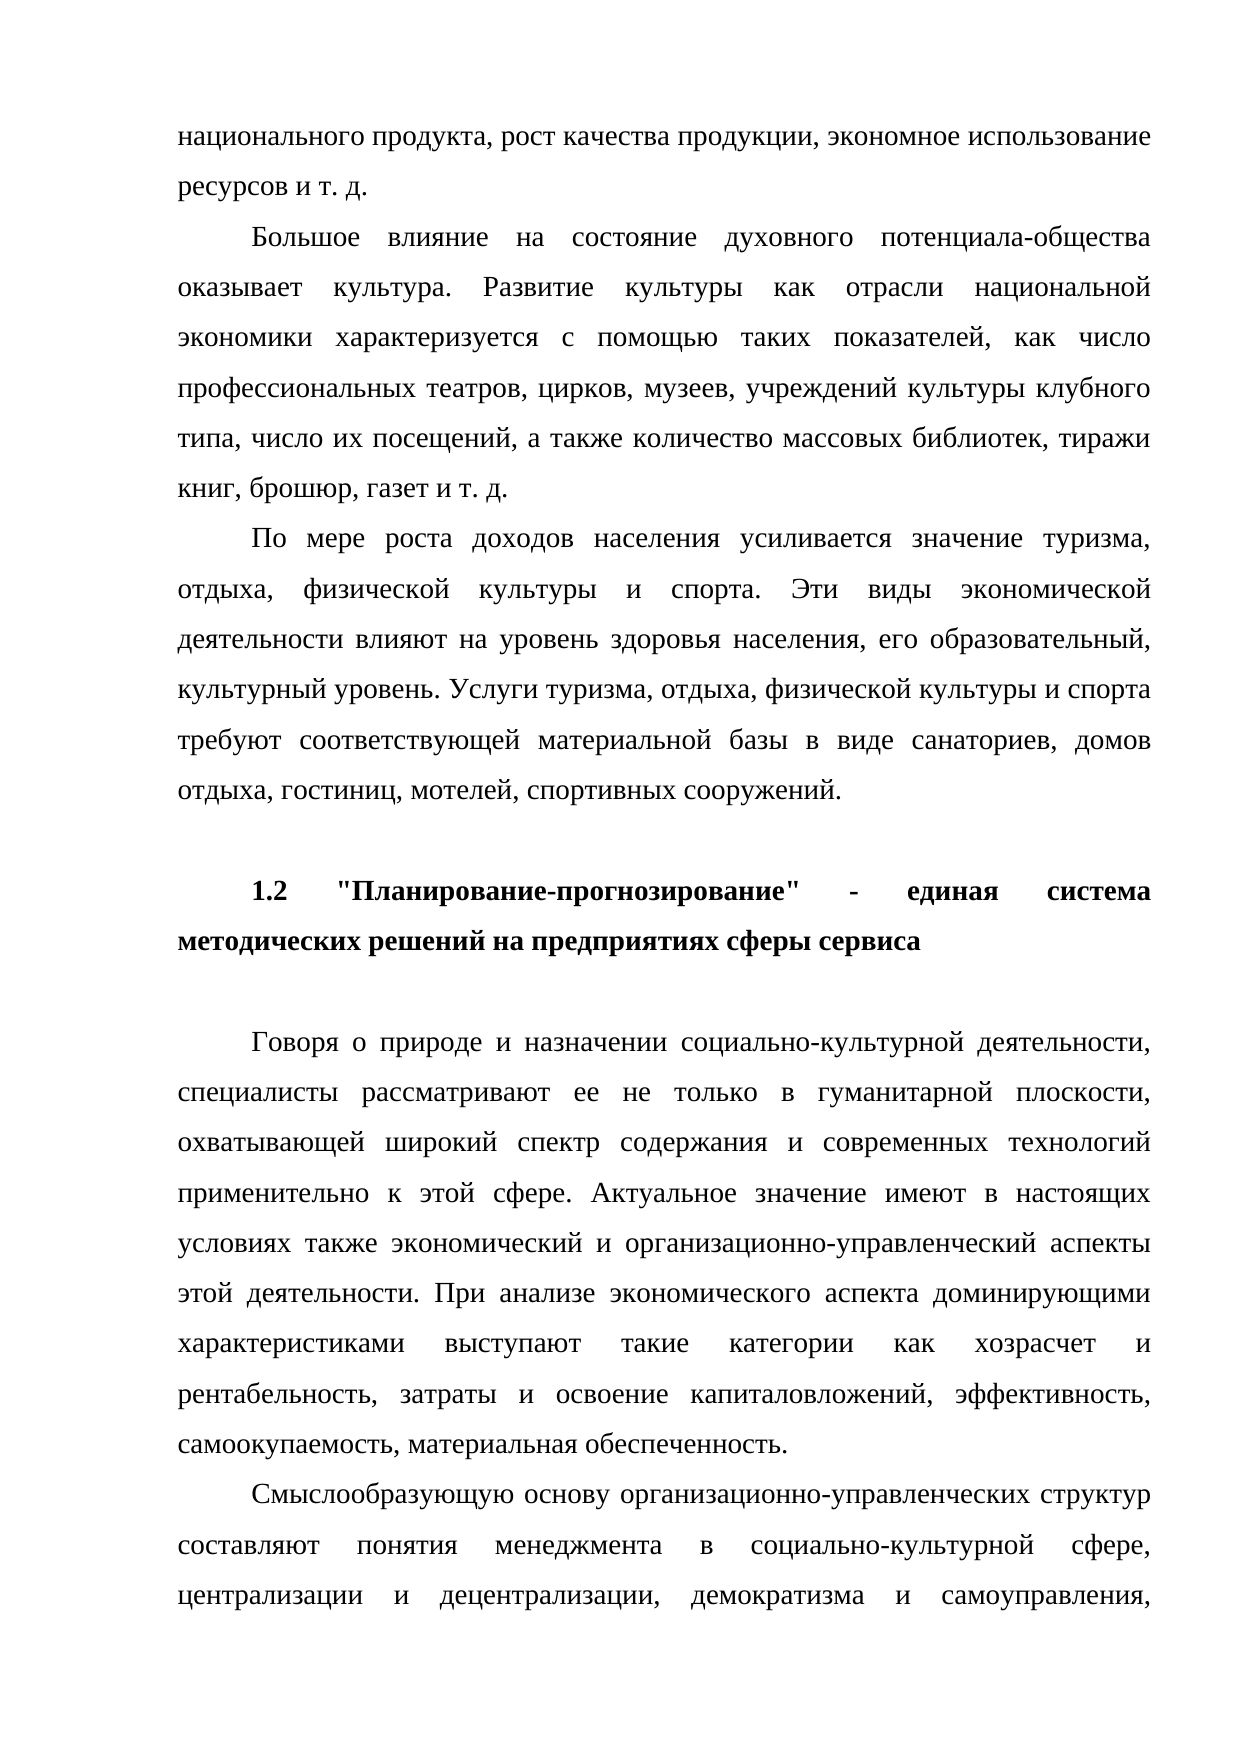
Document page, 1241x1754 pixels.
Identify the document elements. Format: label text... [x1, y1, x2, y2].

subtitle 1.2 "Планирование-прогнозирование" - единая система методических решений на предприятиях сферы сервиса [177, 873, 1152, 957]
text Большое влияние на состояние духовного потенциала-общества оказывает культура. Развитие культуры как отрасли национальной экономики характеризуется с помощью таких показателей, как число профессиональных театров, цирков, музеев, учреждений культуры клубного типа, число их посещений, а также количество массовых библиотек, тиражи книг, брошюр, газет и т. д. [177, 219, 1152, 504]
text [177, 1477, 1152, 1611]
text Говоря о природе и назначении социально-культурной деятельности, специалисты рассматривают ее не только в гуманитарной плоскости, охватывающей широкий спектр содержания и современных технологий применительно к этой сфере. Актуальное значение имеют в настоящих условиях также экономический и организационно-управленческий аспекты этой деятельности. При анализе экономического аспекта доминирующими характеристиками выступают такие категории как хозрасчет и рентабельность, затраты и освоение капиталовложений, эффективность, самоокупаемость, материальная обеспеченность. [177, 1024, 1152, 1460]
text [177, 118, 1152, 202]
text По мере роста доходов населения усиливается значение туризма, отдыха, физической культуры и спорта. Эти виды экономической деятельности влияют на уровень здоровья населения, его образовательный, культурный уровень. Услуги туризма, отдыха, физической культуры и спорта требуют соответствующей материальной базы в виде санаториев, домов отдыха, гостиниц, мотелей, спортивных сооружений. [177, 521, 1152, 806]
